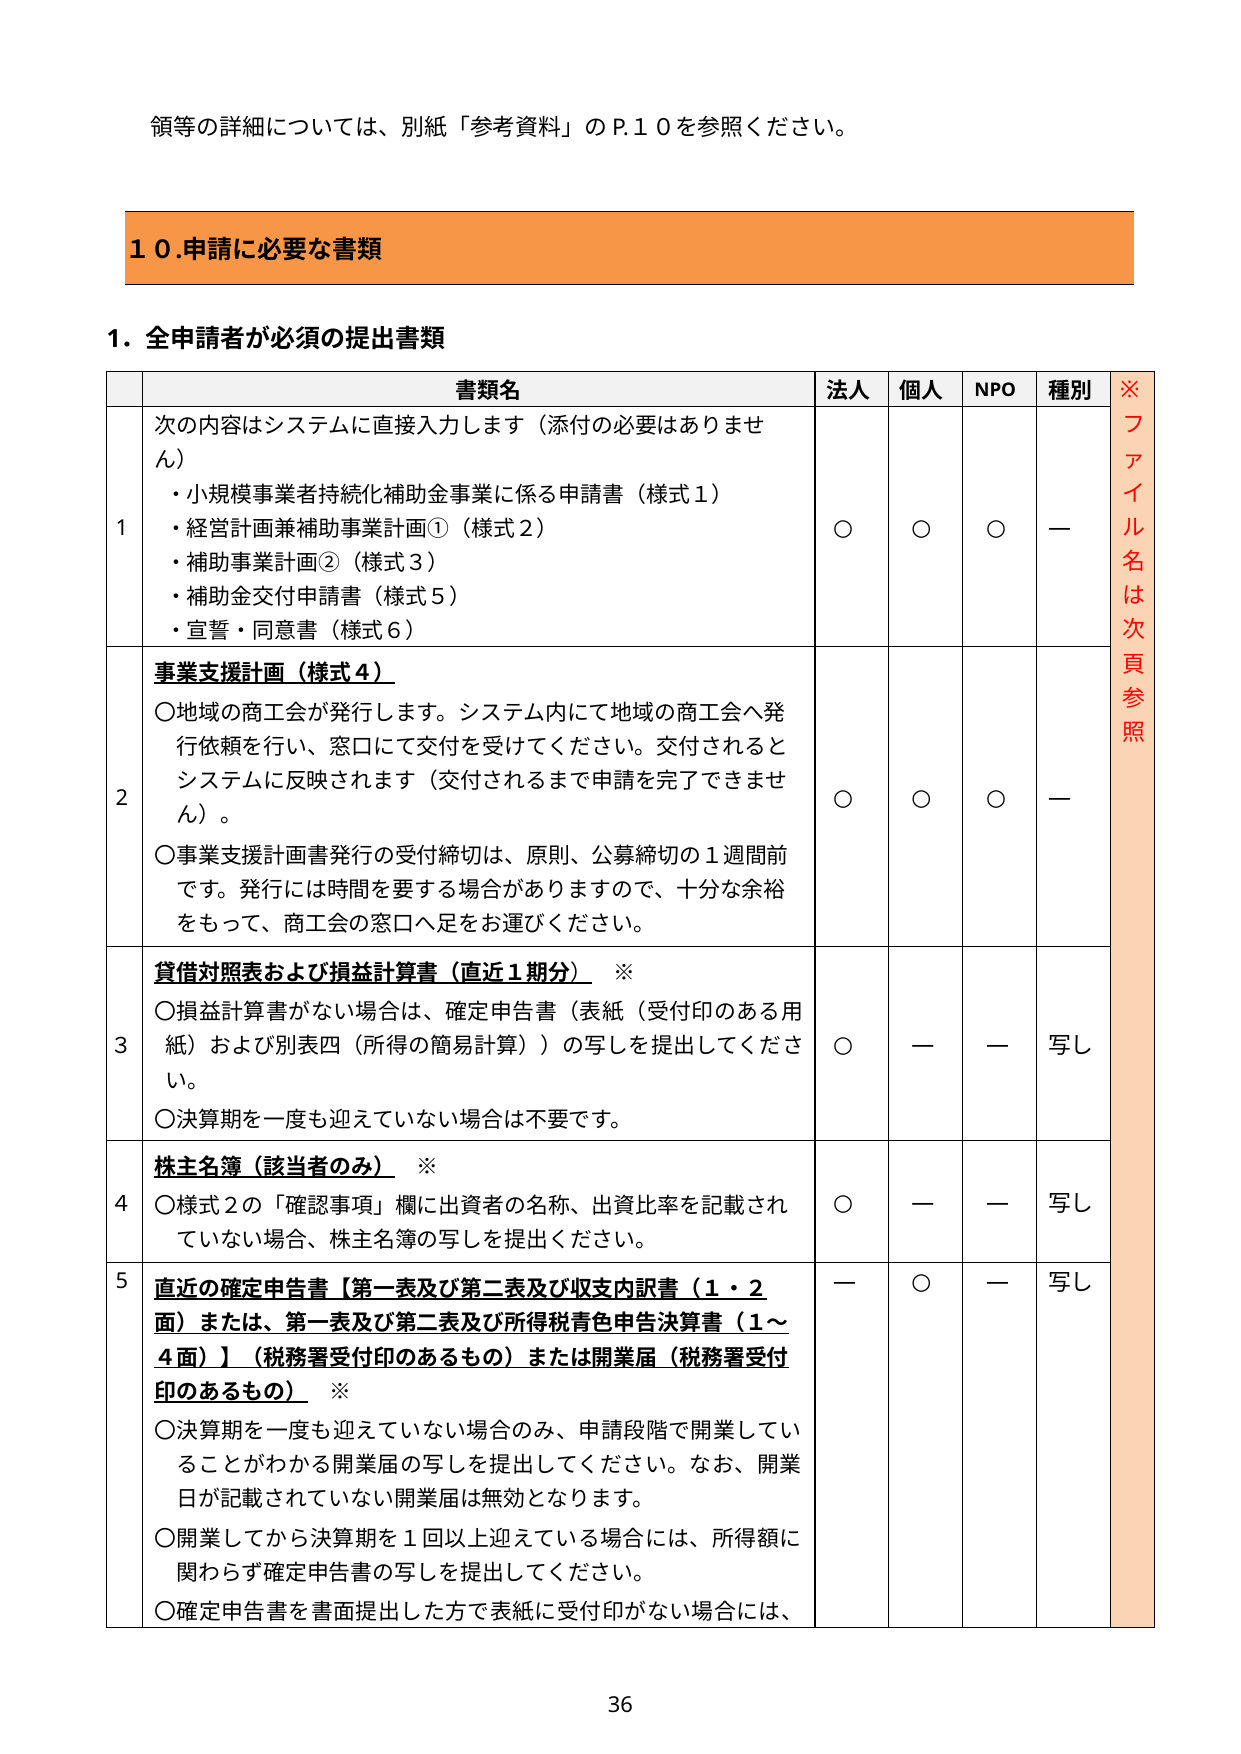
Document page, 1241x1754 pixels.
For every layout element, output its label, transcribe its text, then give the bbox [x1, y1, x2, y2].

table_cell ３ [107, 947, 142, 1140]
table_cell ― [889, 947, 962, 1140]
table_cell ○ [963, 407, 1036, 646]
text 1．全申請者が必須の提出書類 [106, 302, 1134, 371]
table_cell 事業支援計画（様式４） 〇地域の商工会が発行します。システム内にて地域の商工会へ発行依頼を行い、窓口にて交付を受けてください。交付されるとシステムに反映されます（交付されるまで申請を完了できません）。 〇事業支援計画書発行の受付締切は、原則、公募締切の１週間前です。発行には時間を要する場合がありますので、十分な余裕をもって、商工会の窓口へ足をお運びください。 [143, 647, 814, 946]
table_header [107, 372, 142, 406]
table_cell ― [889, 1141, 962, 1262]
table_cell ― [1037, 407, 1110, 646]
table_cell ― [816, 1263, 888, 1627]
table_cell ― [963, 1263, 1036, 1627]
table_cell ○ [889, 407, 962, 646]
table_cell ○ [889, 1263, 962, 1627]
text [150, 108, 1134, 142]
table_cell 1 [107, 407, 142, 646]
table_cell 株主名簿（該当者のみ） ※ 〇様式２の「確認事項」欄に出資者の名称、出資比率を記載されていない場合、株主名簿の写しを提出ください。 [143, 1141, 814, 1262]
table_cell ○ [816, 1141, 888, 1262]
table_cell 貸借対照表および損益計算書（直近１期分） ※ 〇損益計算書がない場合は、確定申告書（表紙（受付印のある用紙）および別表四（所得の簡易計算））の写しを提出してください。 〇決算期を一度も迎えていない場合は不要です。 [143, 947, 814, 1140]
table_cell ○ [816, 647, 888, 946]
table_cell ― [963, 1141, 1036, 1262]
table_header 個人 [889, 372, 962, 406]
table_cell ○ [816, 407, 888, 646]
table_header 種別 [1037, 372, 1110, 406]
table_header 書類名 [143, 372, 814, 406]
table_cell ○ [889, 647, 962, 946]
table_cell ― [963, 947, 1036, 1140]
table_header NPO [963, 372, 1036, 406]
table_cell ○ [963, 647, 1036, 946]
table_cell 2 [107, 647, 142, 946]
table_header ※ファイル名は次頁参照 [1111, 372, 1154, 1627]
table_cell ― [1037, 647, 1110, 946]
table_cell 写し [1037, 1263, 1110, 1627]
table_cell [143, 1263, 814, 1627]
table_cell 写し [1037, 1141, 1110, 1262]
text １０.申請に必要な書類 [125, 212, 1134, 284]
table_cell 写し [1037, 947, 1110, 1140]
table_cell ４ [107, 1141, 142, 1262]
table_header 法人 [816, 372, 888, 406]
table_cell 次の内容はシステムに直接入力します（添付の必要はありません） ・小規模事業者持続化補助金事業に係る申請書（様式１） ・経営計画兼補助事業計画①（様式２） ・補助事業計画②（様式３） ・補助金交付申請書（様式５） ・宣誓・同意書（様式６） [143, 407, 814, 646]
table_cell 5 [107, 1263, 142, 1627]
table_cell ○ [816, 947, 888, 1140]
